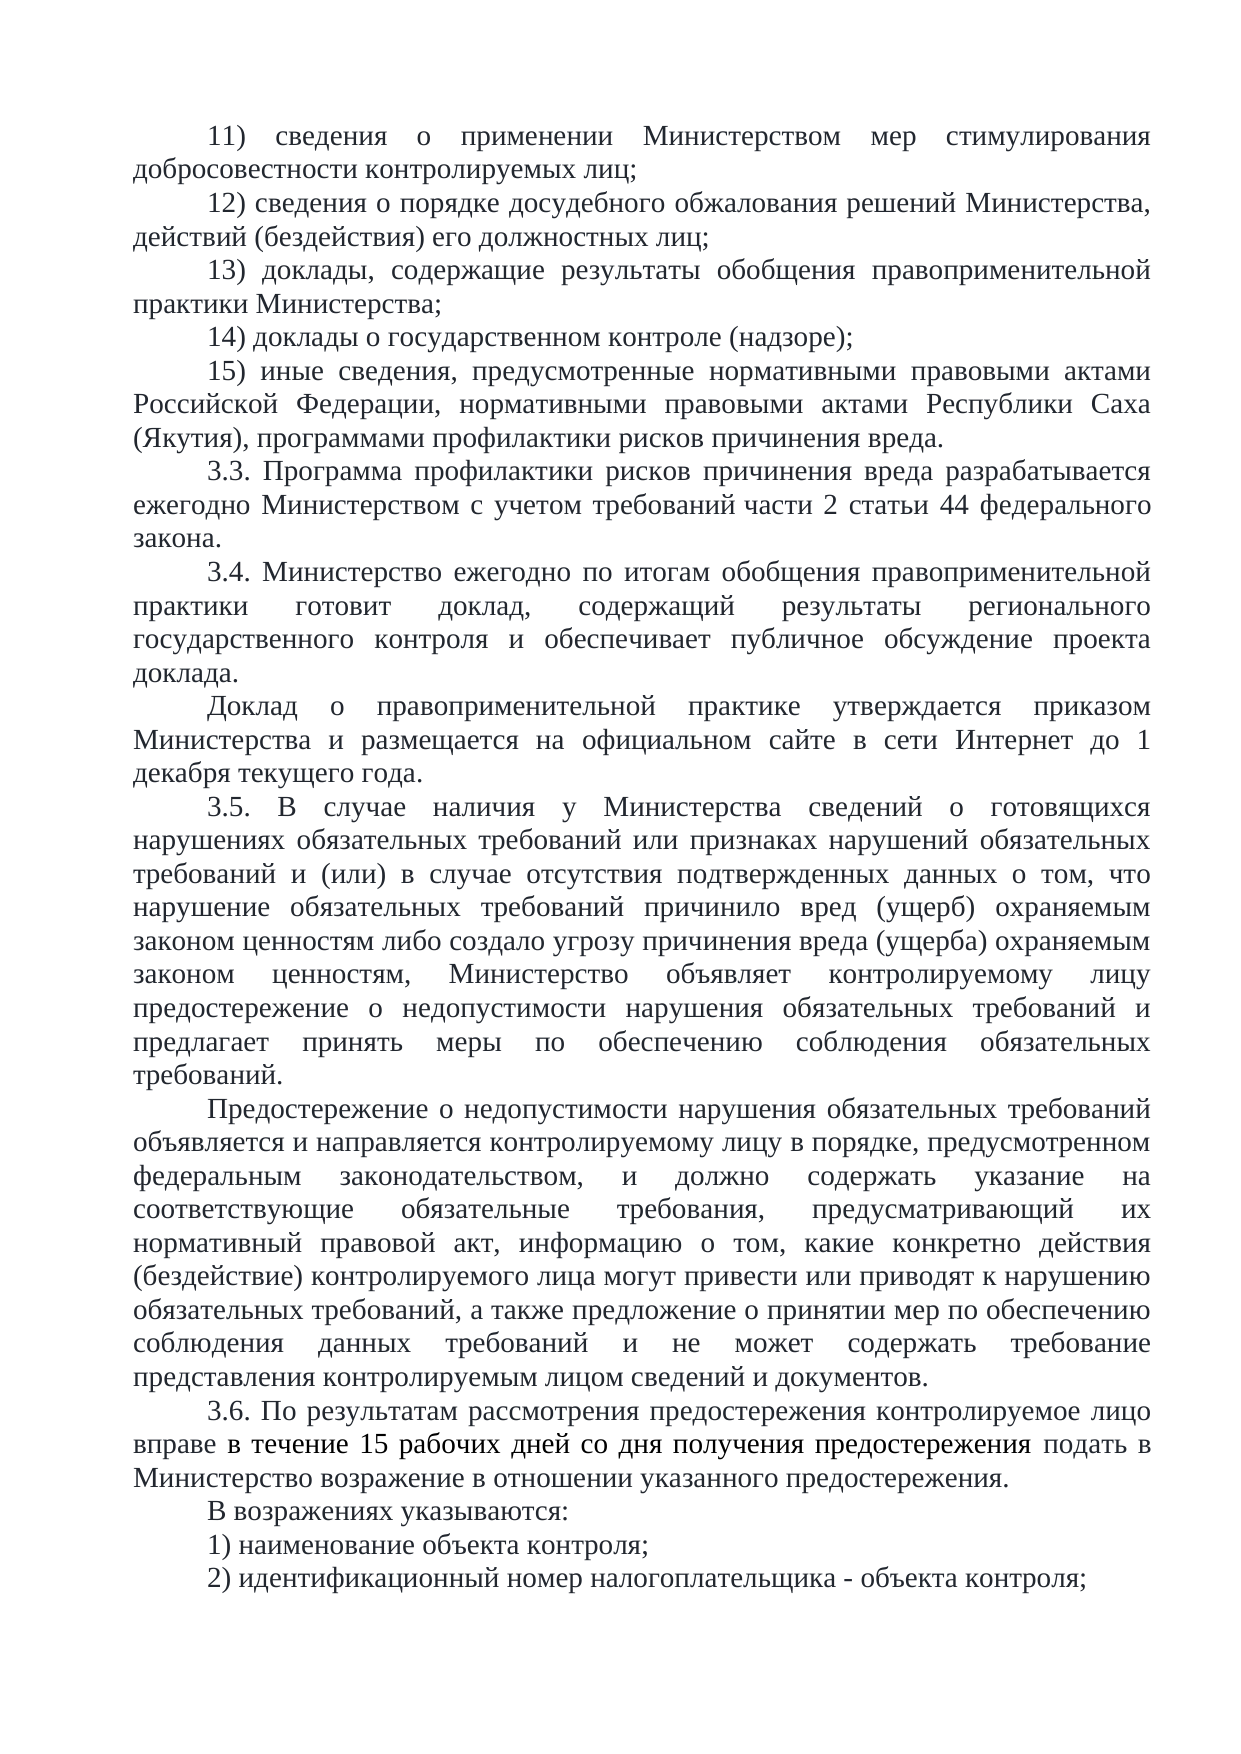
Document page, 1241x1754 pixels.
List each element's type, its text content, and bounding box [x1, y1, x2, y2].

text 1) наименование объекта контроля; [133, 1527, 1152, 1560]
text 3.5. В случае наличия у Министерства сведений о готовящихся нарушениях обязательных требований или признаках нарушений обязательных требований и (или) в случае отсутствия подтвержденных данных о том, что нарушение обязательных требований причинило вред (ущерб) охраняемым законом ценностям либо создало угрозу причинения вреда (ущерба) охраняемым законом ценностям, Министерство объявляет контролируемому лицу предостережение о недопустимости нарушения обязательных требований и предлагает принять меры по обеспечению соблюдения обязательных требований. [133, 789, 1152, 1091]
text 3.3. Программа профилактики рисков причинения вреда разрабатывается ежегодно Министерством с учетом требований части 2 статьи 44 федерального закона. [133, 453, 1152, 554]
text Доклад о правоприменительной практике утверждается приказом Министерства и размещается на официальном сайте в сети Интернет до 1 декабря текущего года. [133, 688, 1152, 789]
text 13) доклады, содержащие результаты обобщения правоприменительной практики Министерства; [133, 252, 1152, 319]
text 12) сведения о порядке досудебного обжалования решений Министерства, действий (бездействия) его должностных лиц; [133, 185, 1152, 252]
text 2) идентификационный номер налогоплательщика - объекта контроля; [133, 1560, 1152, 1594]
text 15) иные сведения, предусмотренные нормативными правовыми актами Российской Федерации, нормативными правовыми актами Республики Саха (Якутия), программами профилактики рисков причинения вреда. [133, 353, 1152, 453]
text 3.4. Министерство ежегодно по итогам обобщения правоприменительной практики готовит доклад, содержащий результаты регионального государственного контроля и обеспечивает публичное обсуждение проекта доклада. [133, 554, 1152, 688]
text 14) доклады о государственном контроле (надзоре); [133, 319, 1152, 353]
text В возражениях указываются: [133, 1493, 1152, 1527]
text Предостережение о недопустимости нарушения обязательных требований объявляется и направляется контролируемому лицу в порядке, предусмотренном федеральным законодательством, и должно содержать указание на соответствующие обязательные требования, предусматривающий их нормативный правовой акт, информацию о том, какие конкретно действия (бездействие) контролируемого лица могут привести или приводят к нарушению обязательных требований, а также предложение о принятии мер по обеспечению соблюдения данных требований и не может содержать требование представления контролируемым лицом сведений и документов. [133, 1091, 1152, 1393]
text 3.6. По результатам рассмотрения предостережения контролируемое лицо вправе в течение 15 рабочих дней со дня получения предостережения подать в Министерство возражение в отношении указанного предостережения. [133, 1393, 1152, 1493]
text 11) сведения о применении Министерством мер стимулирования добросовестности контролируемых лиц; [133, 118, 1152, 185]
